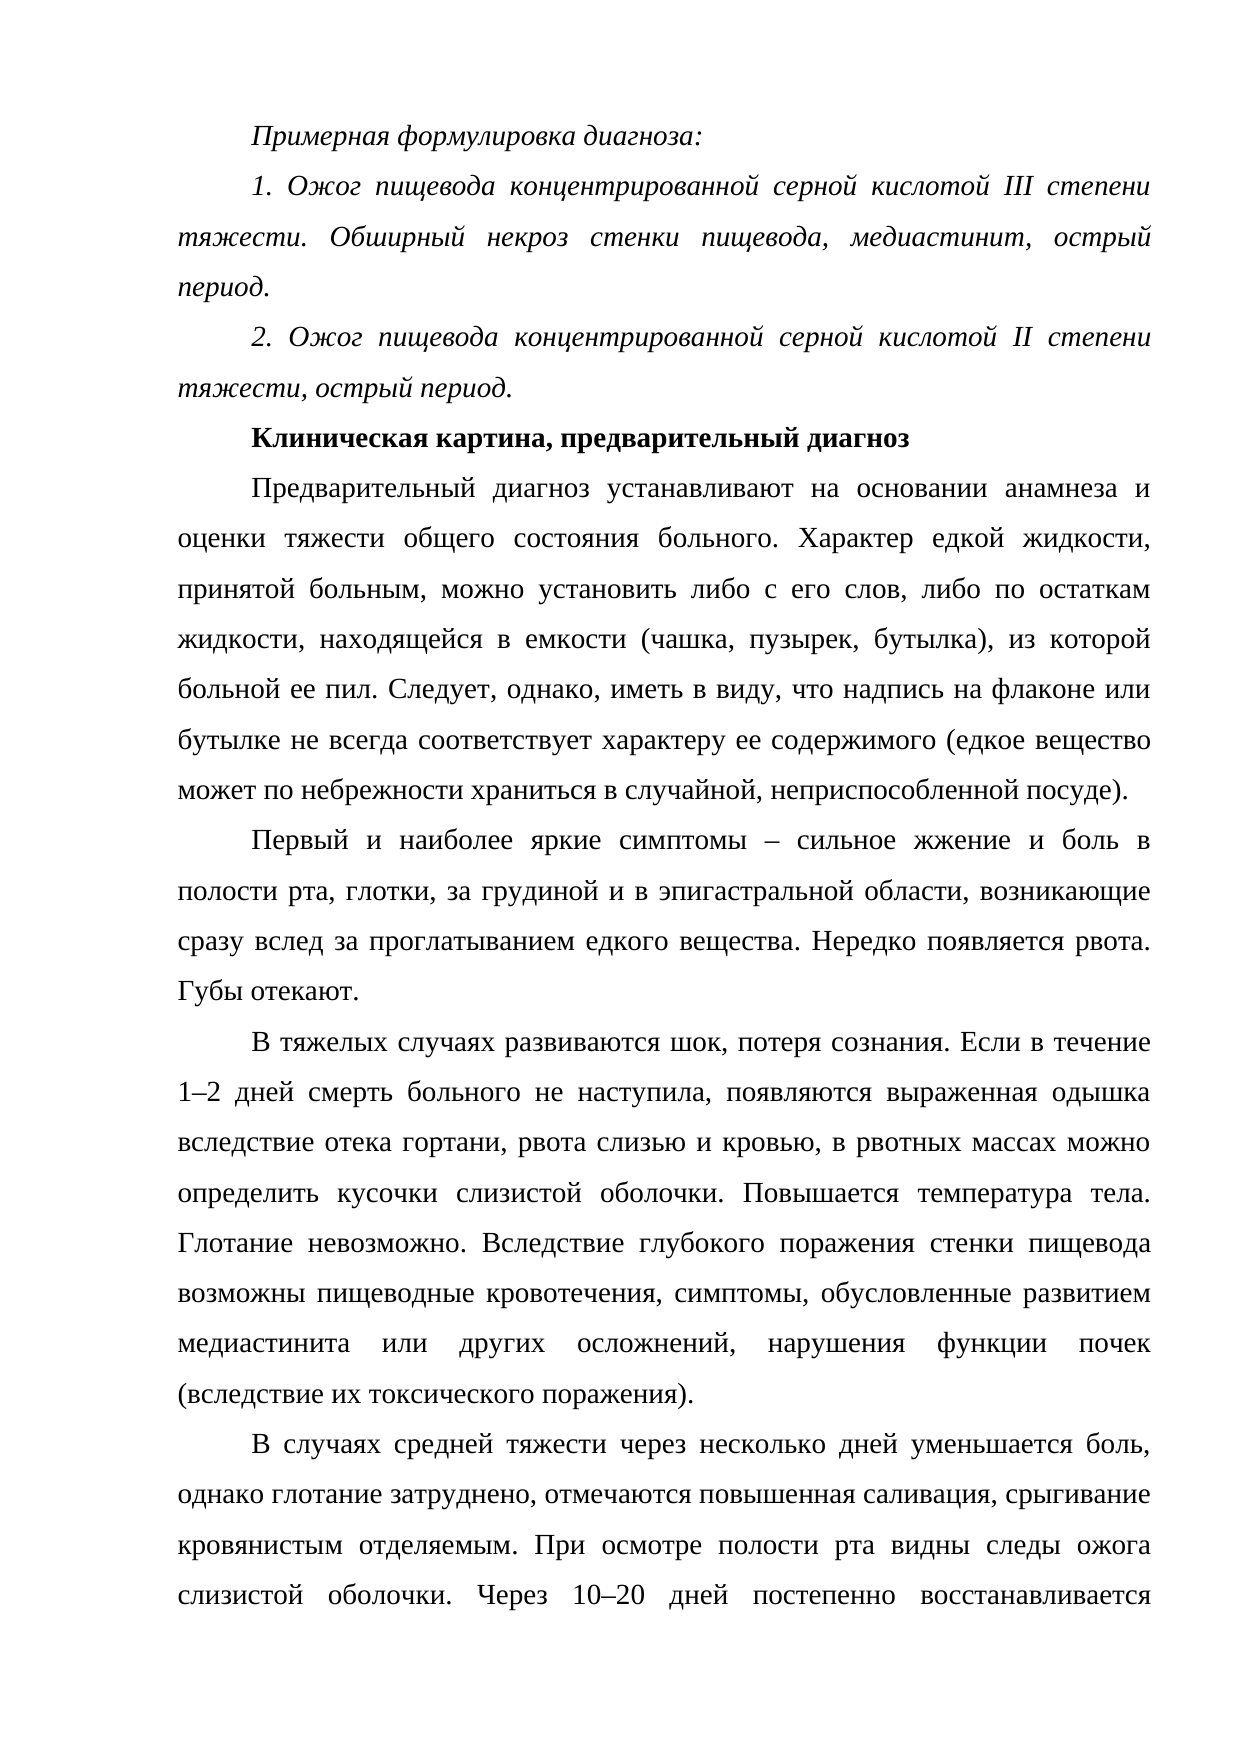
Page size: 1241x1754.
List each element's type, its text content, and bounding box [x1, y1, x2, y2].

text 1. Ожог пищевода концентрированной серной кислотой III степени тяжести. Обширный некроз стенки пищевода, медиастинит, острый период. [177, 168, 1152, 303]
text Предварительный диагноз устанавливают на основании анамнеза и оценки тяжести общего состояния больного. Характер едкой жидкости, принятой больным, можно установить либо с его слов, либо по остаткам жидкости, находящейся в емкости (чашка, пузырек, бутылка), из которой больной ее пил. Следует, однако, иметь в виду, что надпись на флаконе или бутылке не всегда соответствует характеру ее содержимого (едкое вещество может по небрежности храниться в случайной, неприспособленной посуде). [177, 470, 1152, 806]
text Примерная формулировка диагноза: [177, 118, 1152, 152]
text Первый и наиболее яркие симптомы – сильное жжение и боль в полости рта, глотки, за грудиной и в эпигастральной области, возникающие сразу вслед за проглатыванием едкого вещества. Нередко появляется рвота. Губы отекают. [177, 822, 1152, 1007]
text В тяжелых случаях развиваются шок, потеря сознания. Если в течение 1–2 дней смерть больного не наступила, появляются выраженная одышка вследствие отека гортани, рвота слизью и кровью, в рвотных массах можно определить кусочки слизистой оболочки. Повышается температура тела. Глотание невозможно. Вследствие глубокого поражения стенки пищевода возможны пищеводные кровотечения, симптомы, обусловленные развитием медиастинита или других осложнений, нарушения функции почек (вследствие их токсического поражения). [177, 1024, 1152, 1409]
text Клиническая картина, предварительный диагноз [177, 420, 1152, 453]
text 2. Ожог пищевода концентрированной серной кислотой II степени тяжести, острый период. [177, 319, 1152, 403]
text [177, 1426, 1152, 1611]
